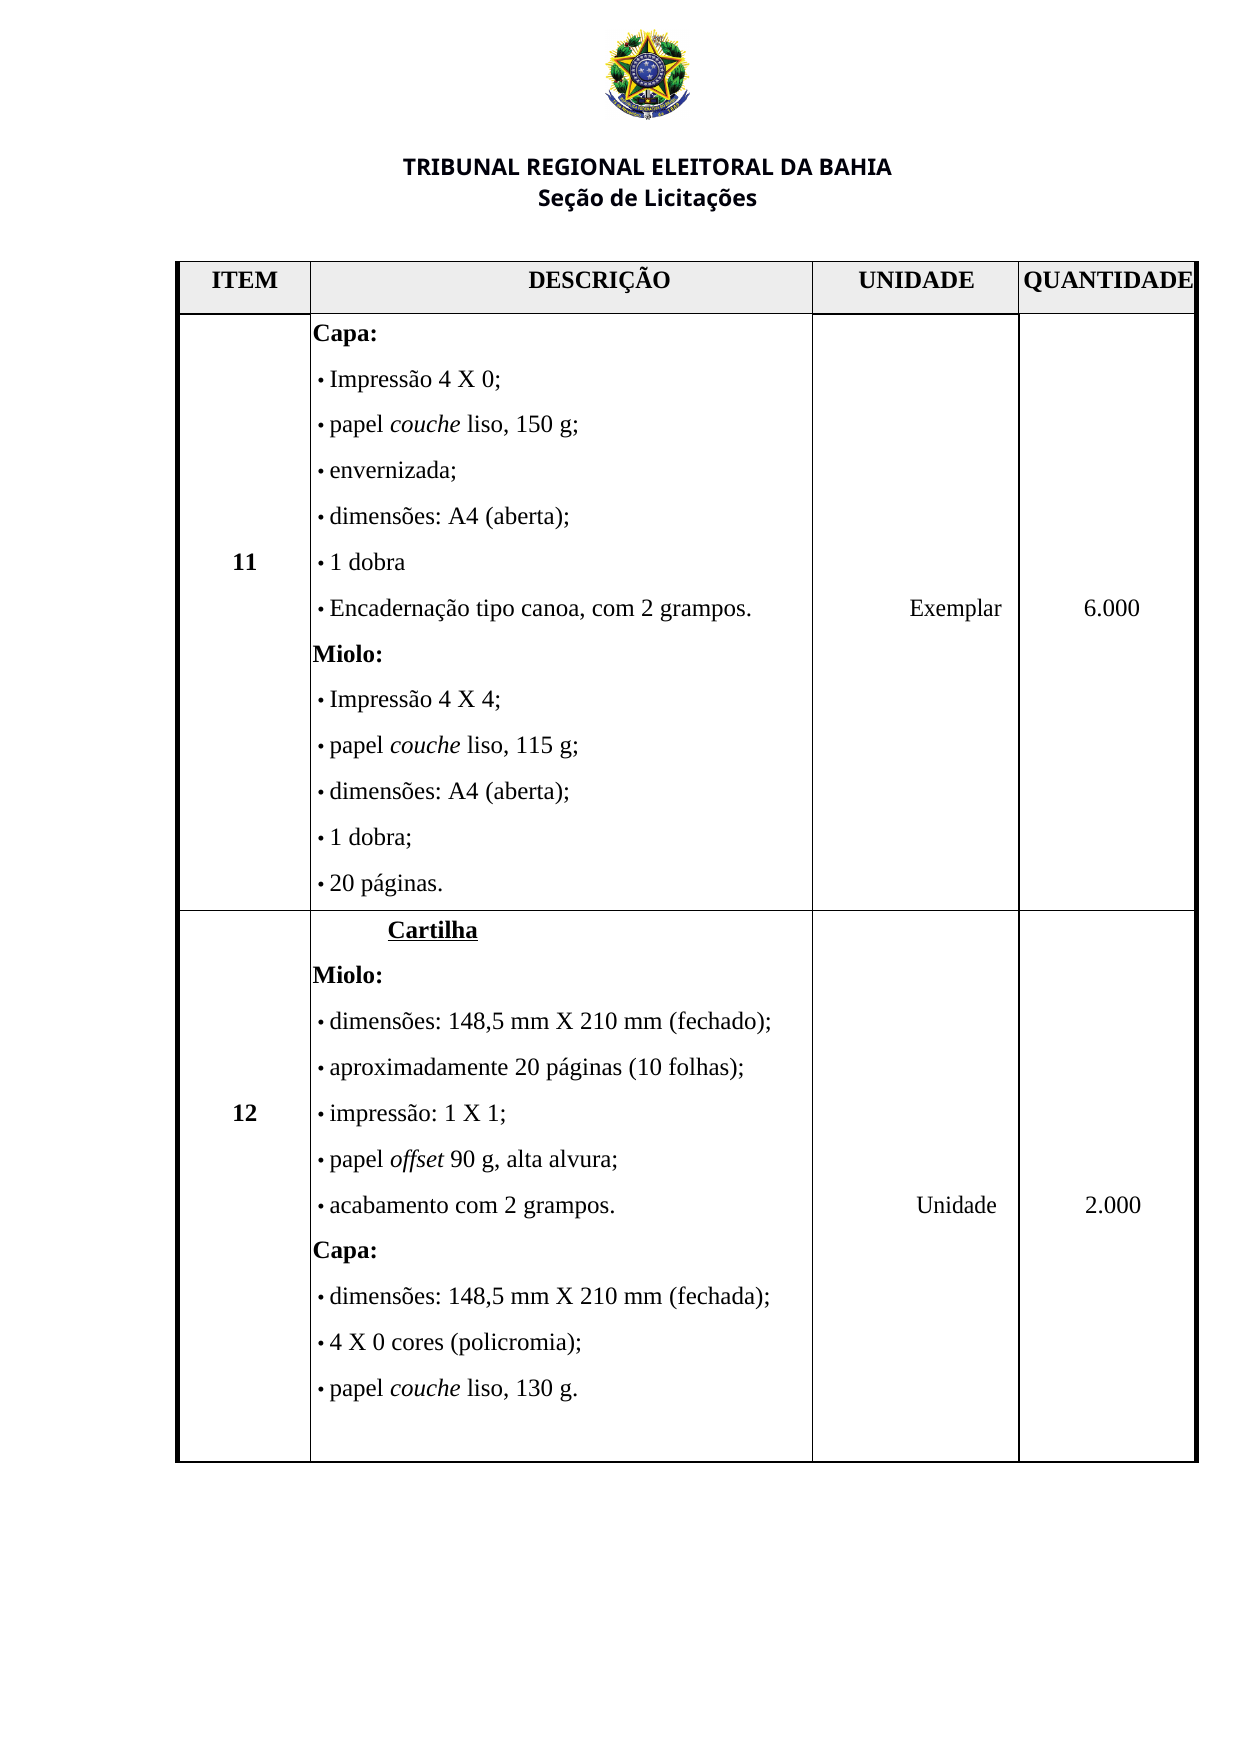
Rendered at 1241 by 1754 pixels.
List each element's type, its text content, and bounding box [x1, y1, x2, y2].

table_cell Exemplar [813, 315, 1018, 910]
table_cell Unidade [813, 911, 1018, 1461]
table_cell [311, 314, 812, 910]
table_cell Cartilha Miolo: dimensões: 148,5 mm X 210 mm (fechado); aproximadamente 20 páginas (10 folhas); impressão: 1 X 1; papel offset 90 g, alta alvura; acabamento com 2 grampos. Capa: dimensões: 148,5 mm X 210 mm (fechada); 4 X 0 cores (policromia); papel couche liso, 130 g. [311, 911, 812, 1461]
table_cell 2.000 [1020, 911, 1194, 1461]
table_cell 11 [180, 315, 310, 910]
table_header ITEM [180, 262, 310, 313]
table_cell 12 [180, 911, 310, 1461]
table_cell 6.000 [1020, 314, 1194, 910]
table_header DESCRIÇÃO [311, 262, 812, 313]
table_header QUANTIDADE [1019, 262, 1194, 313]
table_header UNIDADE [813, 262, 1018, 313]
